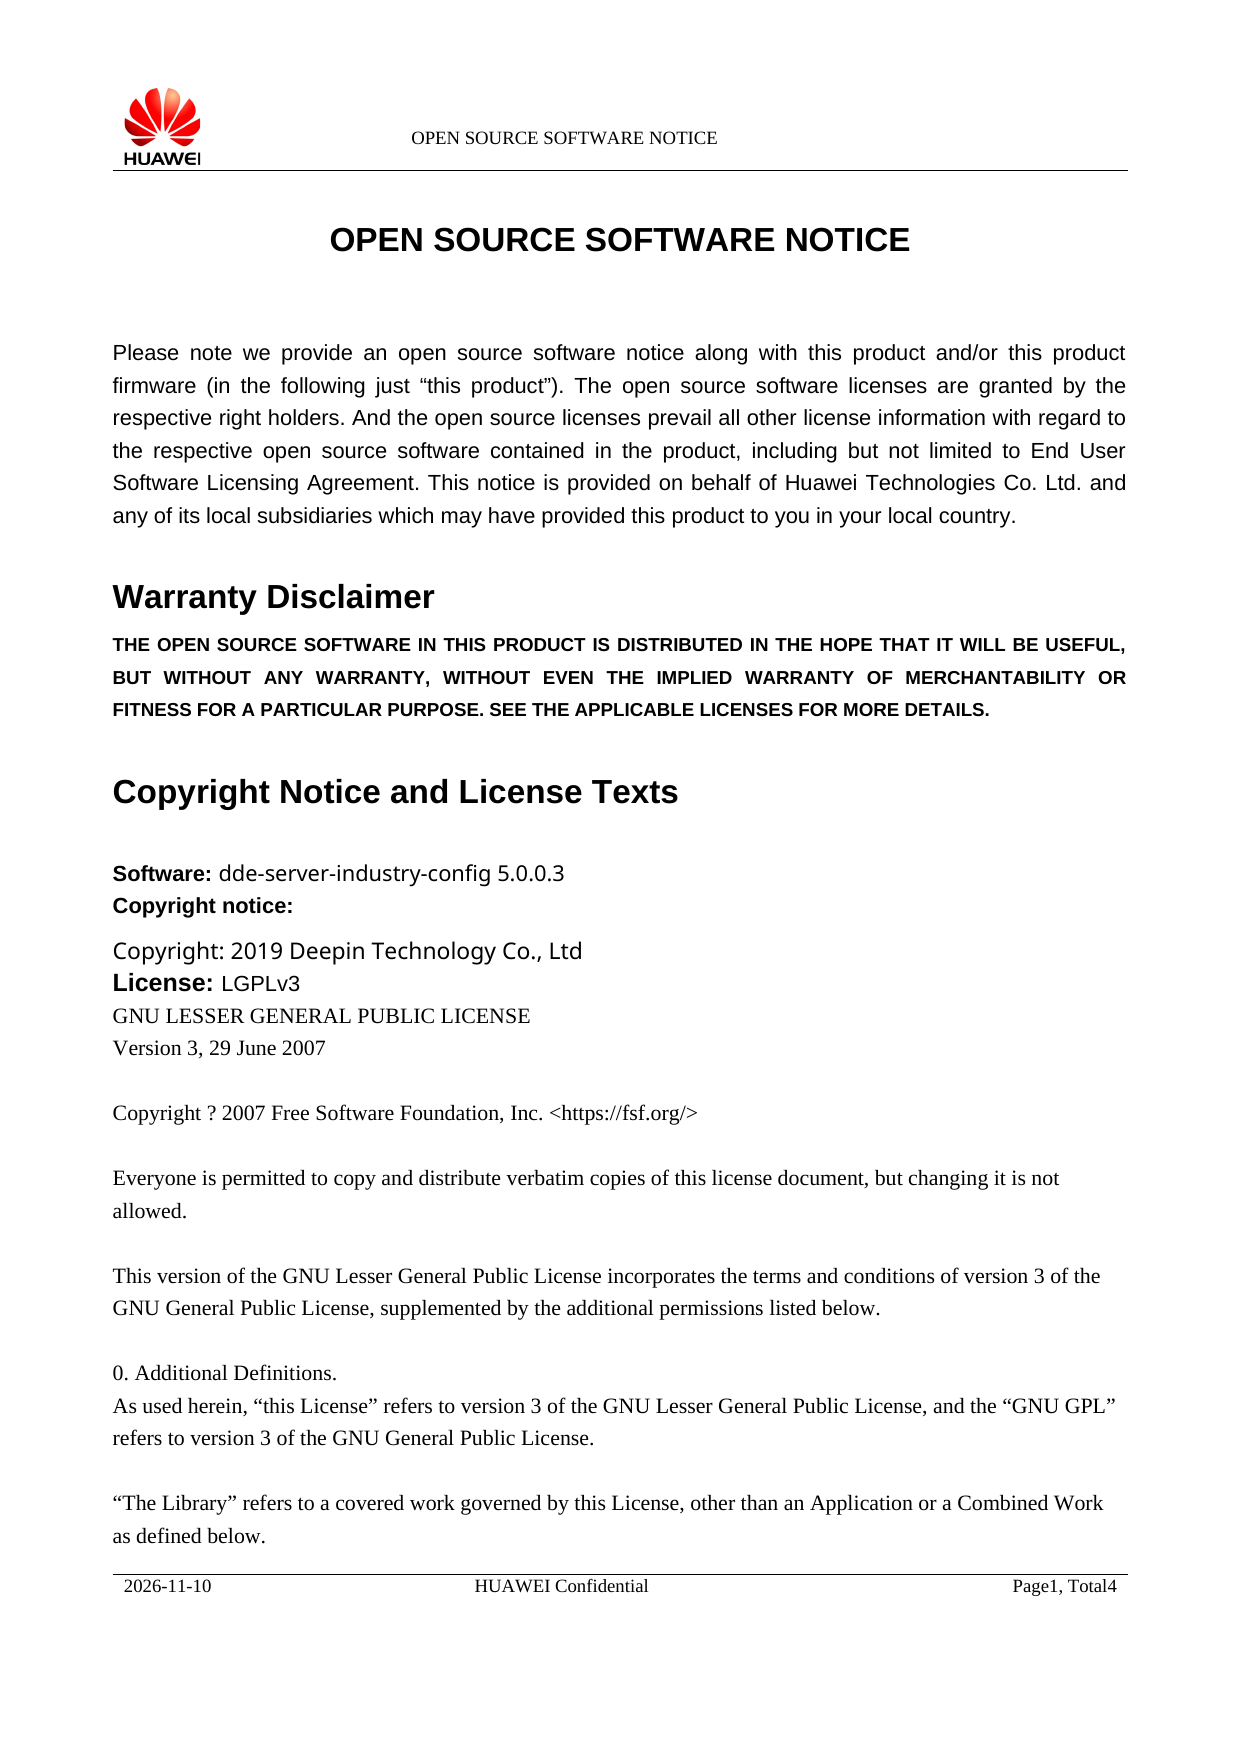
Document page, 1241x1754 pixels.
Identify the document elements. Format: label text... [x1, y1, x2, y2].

text OPEN SOURCE SOFTWARE NOTICE [112, 206, 1128, 271]
text Copyright: 2019 Deepin Technology Co., Ltd [112, 934, 1128, 966]
title Software: dde-server-industry-config 5.0.0.3 [112, 856, 1128, 889]
text Please note we provide an open source software notice along with this product and/or this product firmware (in the following just “this product”). The open source software licenses are granted by the respective right holders. And the open source licenses prevail all other license information with regard to the respective open source software contained in the product, including but not limited to End User Software Licensing Agreement. This notice is provided on behalf of Huawei Technologies Co. Ltd. and any of its local subsidiaries which may have provided this product to you in your local country. [112, 336, 1128, 531]
text License: LGPLv3 [112, 966, 1128, 999]
text Copyright Notice and License Texts [112, 759, 1128, 824]
picture [124, 88, 201, 165]
text Copyright notice: [112, 889, 1128, 921]
text The open source software in this product is distributed in the hope that it will be useful, but WITHOUT ANY WARRANTY, without even the implied warranty of MERCHANTABILITY or FITNESS FOR A PARTICULAR PURPOSE. See the applicable licenses for more details. [112, 629, 1128, 726]
text Warranty Disclaimer [112, 564, 1128, 629]
